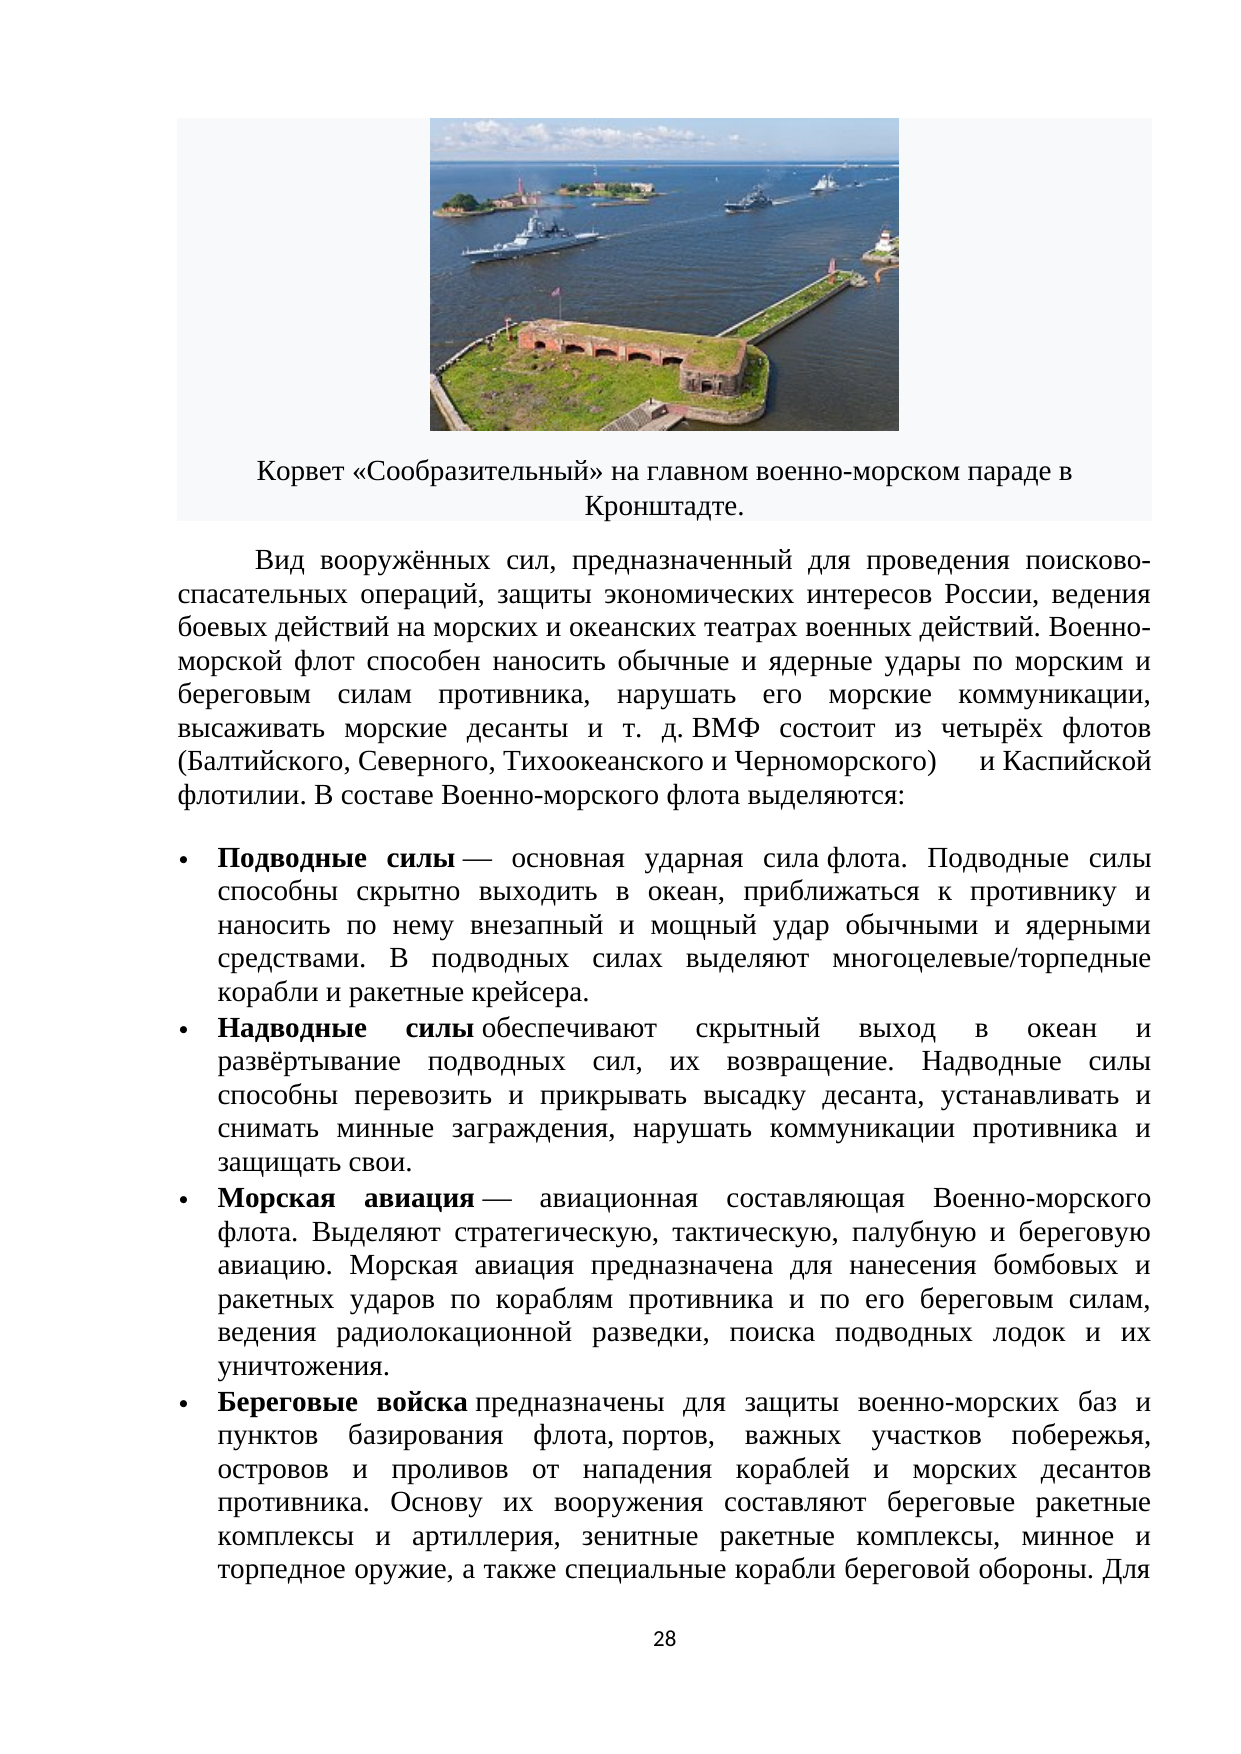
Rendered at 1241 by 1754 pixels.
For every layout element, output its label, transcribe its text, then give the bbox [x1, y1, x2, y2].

picture [430, 118, 899, 431]
text Вид вооружённых сил, предназначенный для проведения поисково-спасательных операций, защиты экономических интересов России, ведения боевых действий на морских и океанских театрах военных действий. Военно-морской флот способен наносить обычные и ядерные удары по морским и береговым силам противника, нарушать его морские коммуникации, высаживать морские десанты и т. д. ВМФ состоит из четырёх флотов (Балтийского, Северного, Тихоокеанского и Черноморского) и Каспийской флотилии. В составе Военно-морского флота выделяются: [177, 542, 1152, 811]
list Морская авиация — авиационная составляющая Военно-морского флота. Выделяют стратегическую, тактическую, палубную и береговую авиацию. Морская авиация предназначена для нанесения бомбовых и ракетных ударов по кораблям противника и по его береговым силам, ведения радиолокационной разведки, поиска подводных лодок и их уничтожения. [180, 1180, 1152, 1381]
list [180, 1384, 1152, 1585]
list Подводные силы — основная ударная сила флота. Подводные силы способны скрытно выходить в океан, приближаться к противнику и наносить по нему внезапный и мощный удар обычными и ядерными средствами. В подводных силах выделяют многоцелевые/торпедные корабли и ракетные крейсера. [180, 840, 1152, 1007]
text Корвет «Сообразительный» на главном военно-морском параде в Кронштадте. [177, 451, 1152, 521]
list Надводные силы обеспечивают скрытный выход в океан и развёртывание подводных сил, их возвращение. Надводные силы способны перевозить и прикрывать высадку десанта, устанавливать и снимать минные заграждения, нарушать коммуникации противника и защищать свои. [180, 1010, 1152, 1178]
